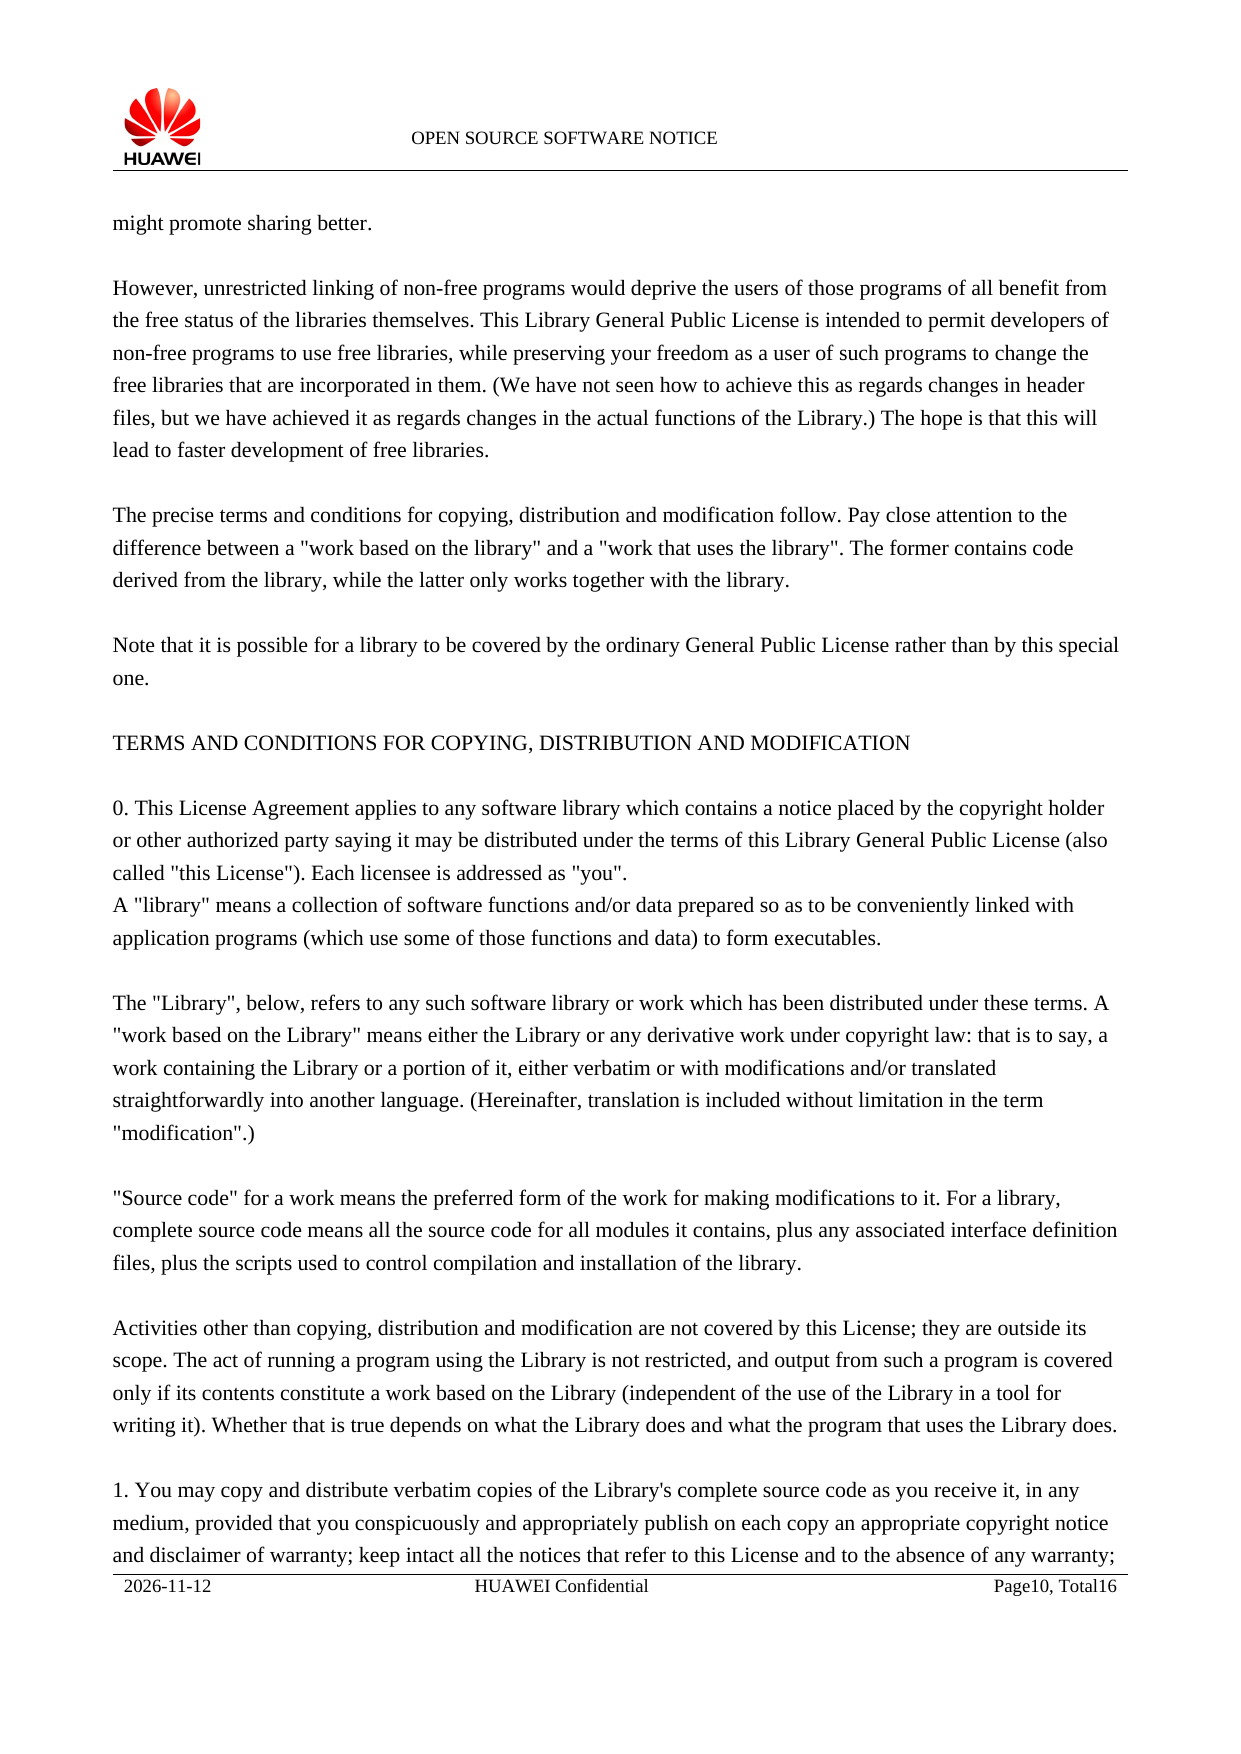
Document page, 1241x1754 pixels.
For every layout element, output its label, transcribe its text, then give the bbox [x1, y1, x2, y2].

picture [124, 88, 201, 165]
